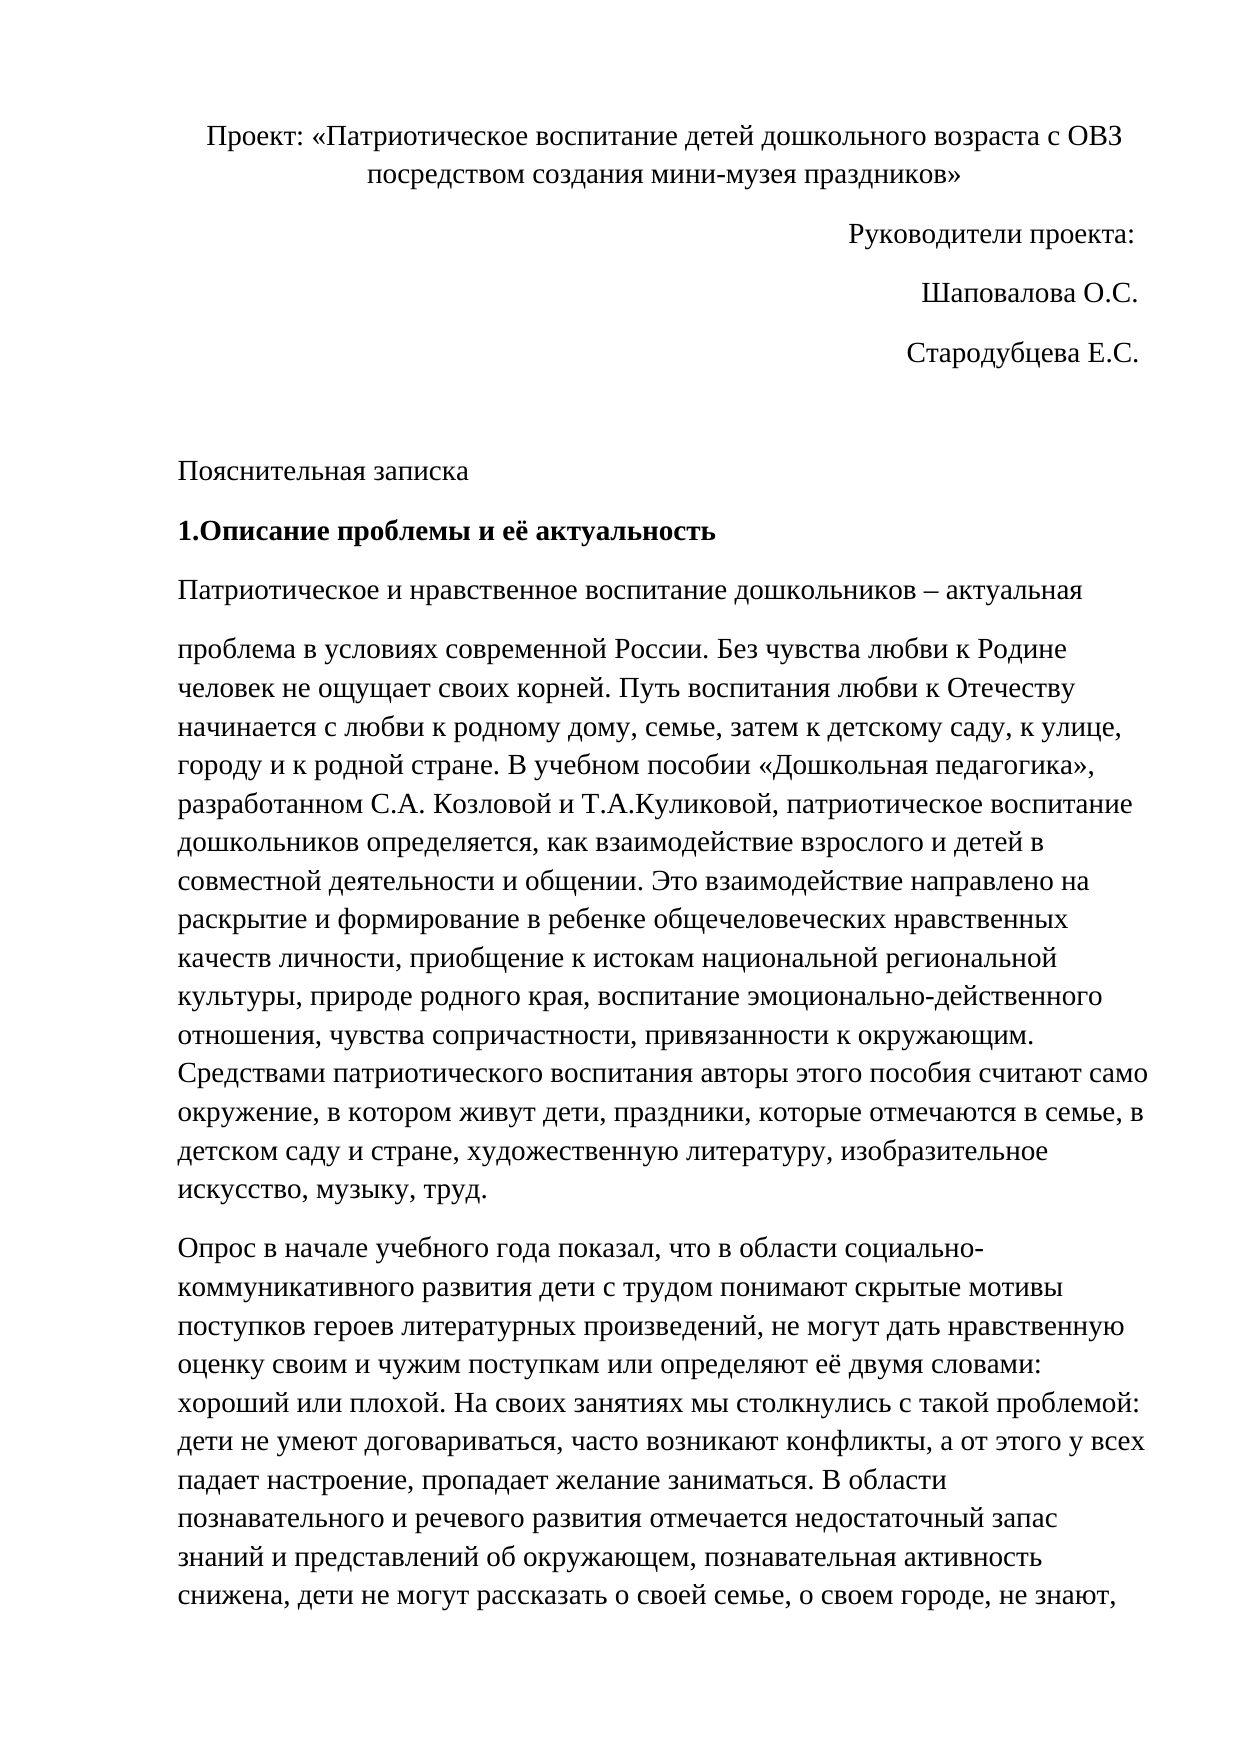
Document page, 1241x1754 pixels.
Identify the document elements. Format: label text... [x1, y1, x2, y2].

text Пояснительная записка [177, 453, 1152, 487]
text Руководители проекта: [177, 216, 1152, 249]
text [177, 1231, 1152, 1611]
text Шаповалова О.С. [177, 275, 1152, 309]
text 1.Описание проблемы и её актуальность [177, 513, 1152, 546]
text Проект: «Патриотическое воспитание детей дошкольного возраста с ОВЗ посредством создания мини-музея праздников» [177, 118, 1152, 190]
text проблема в условиях современной России. Без чувства любви к Родине человек не ощущает своих корней. Путь воспитания любви к Отечеству начинается с любви к родному дому, семье, затем к детскому саду, к улице, городу и к родной стране. В учебном пособии «Дошкольная педагогика», разработанном С.А. Козловой и Т.А.Куликовой, патриотическое воспитание дошкольников определяется, как взаимодействие взрослого и детей в совместной деятельности и общении. Это взаимодействие направлено на раскрытие и формирование в ребенке общечеловеческих нравственных качеств личности, приобщение к истокам национальной региональной культуры, природе родного края, воспитание эмоционально-действенного отношения, чувства сопричастности, привязанности к окружающим. Средствами патриотического воспитания авторы этого пособия считают само окружение, в котором живут дети, праздники, которые отмечаются в семье, в детском саду и стране, художественную литературу, изобразительное искусство, музыку, труд. [177, 632, 1152, 1205]
text Патриотическое и нравственное воспитание дошкольников – актуальная [177, 572, 1152, 606]
text Стародубцева Е.С. [177, 335, 1152, 368]
